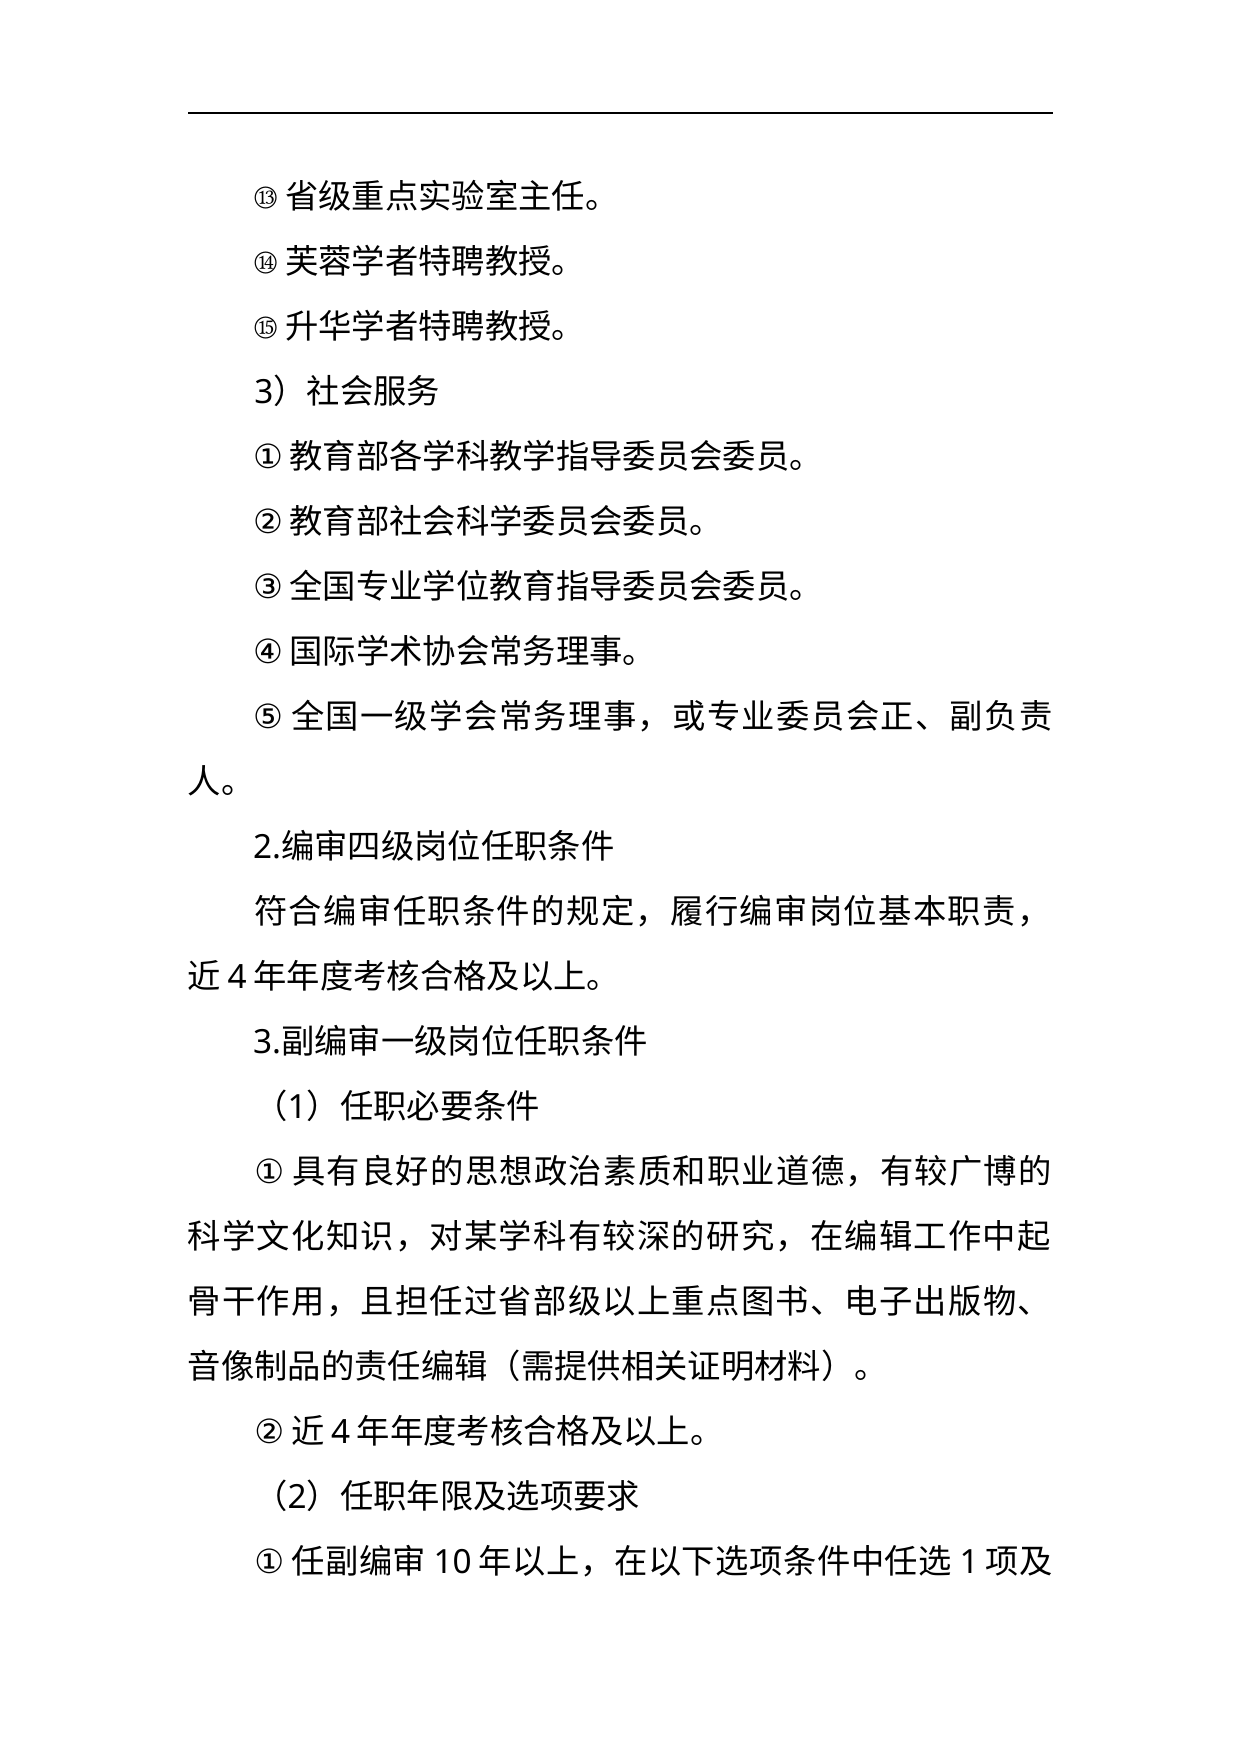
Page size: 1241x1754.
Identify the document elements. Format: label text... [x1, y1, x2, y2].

text （1）任职必要条件 [187, 1072, 1053, 1137]
text 3.副编审一级岗位任职条件 [187, 1007, 1053, 1072]
text 2.编审四级岗位任职条件 [187, 812, 1053, 877]
text ④国际学术协会常务理事。 [187, 617, 1053, 682]
text ①教育部各学科教学指导委员会委员。 [187, 422, 1053, 487]
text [187, 1527, 1053, 1592]
text ⑬省级重点实验室主任。 [187, 162, 1053, 227]
text 符合编审任职条件的规定，履行编审岗位基本职责，近4年年度考核合格及以上。 [187, 877, 1053, 1007]
text 3）社会服务 [187, 357, 1053, 422]
text ③全国专业学位教育指导委员会委员。 [187, 552, 1053, 617]
text ②教育部社会科学委员会委员。 [187, 487, 1053, 552]
text ①具有良好的思想政治素质和职业道德，有较广博的科学文化知识，对某学科有较深的研究，在编辑工作中起骨干作用，且担任过省部级以上重点图书、电子出版物、音像制品的责任编辑（需提供相关证明材料）。 [187, 1137, 1053, 1397]
text ②近4年年度考核合格及以上。 [187, 1397, 1053, 1462]
text ⑤全国一级学会常务理事，或专业委员会正、副负责人。 [187, 682, 1053, 812]
text ⑭芙蓉学者特聘教授。 [187, 227, 1053, 292]
text ⑮升华学者特聘教授。 [187, 292, 1053, 357]
text （2）任职年限及选项要求 [187, 1462, 1053, 1527]
